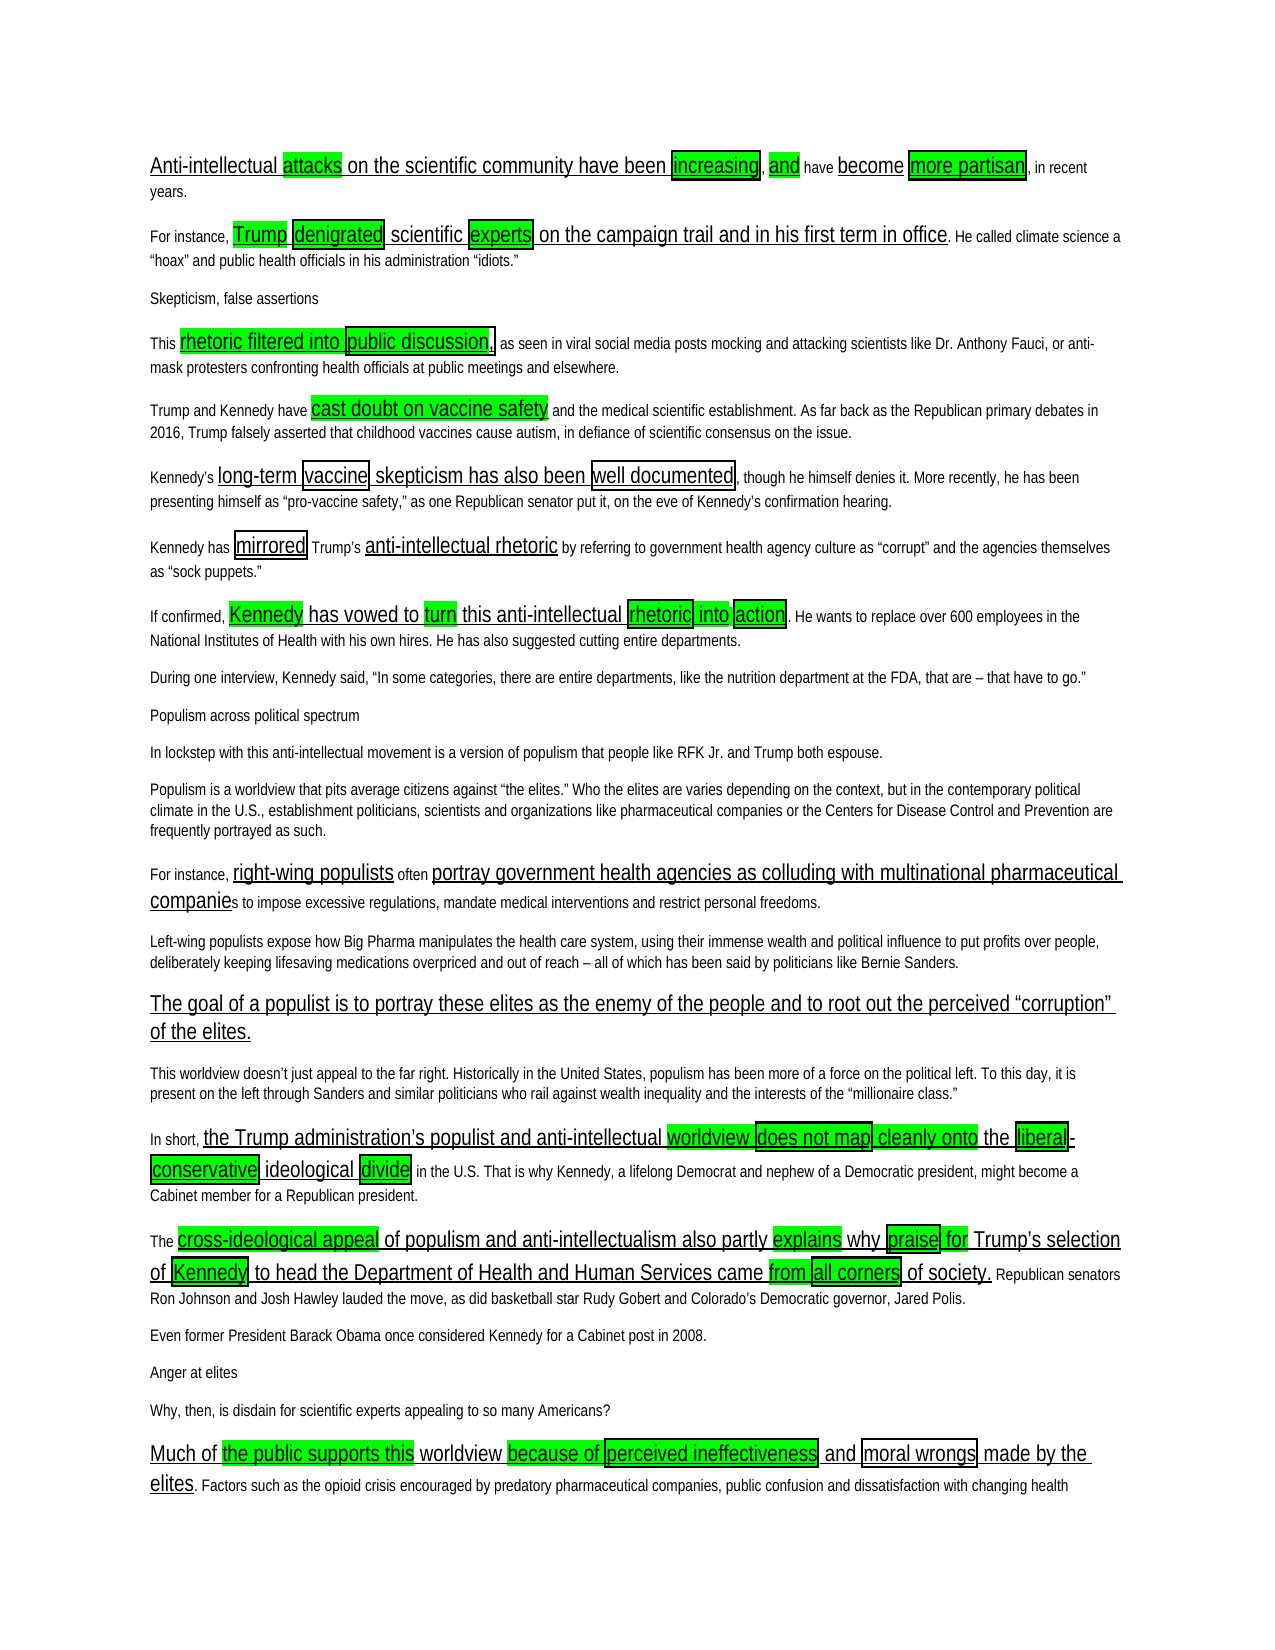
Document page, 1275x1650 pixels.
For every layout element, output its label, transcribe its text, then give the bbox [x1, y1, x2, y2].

text For instance, Trump denigrated scientific experts on the campaign trail and in his first term in office. He called climate science a “hoax” and public health officials in his administration “idiots.” [150, 219, 1125, 270]
text Anger at elites [150, 1363, 1125, 1382]
text In lockstep with this anti-intellectual movement is a version of populism that people like RFK Jr. and Trump both espouse. [150, 743, 1125, 762]
text Populism is a worldview that pits average citizens against “the elites.” Who the elites are varies depending on the context, but in the contemporary political climate in the U.S., establishment politicians, scientists and organizations like pharmaceutical companies or the Centers for Disease Control and Prevention are frequently portrayed as such. [150, 780, 1125, 840]
text Populism across political spectrum [150, 705, 1125, 724]
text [150, 1438, 1125, 1497]
text If confirmed, Kennedy has vowed to turn this anti-intellectual rhetoric into action. He wants to replace over 600 employees in the National Institutes of Health with his own hires. He has also suggested cutting entire departments. [150, 599, 1125, 650]
text Skepticism, false assertions [150, 288, 1125, 308]
text Anti-intellectual attacks on the scientific community have been increasing, and have become more partisan, in recent years. [150, 150, 1125, 201]
text Even former President Barack Obama once considered Kennedy for a Cabinet post in 2008. [150, 1326, 1125, 1345]
text For instance, right-wing populists often portray government health agencies as colluding with multinational pharmaceutical companies to impose excessive regulations, mandate medical interventions and restrict personal freedoms. [150, 858, 1125, 913]
text Left-wing populists expose how Big Pharma manipulates the health care system, using their immense wealth and political influence to put profits over people, deliberately keeping lifesaving medications overpriced and out of reach – all of which has been said by politicians like Bernie Sanders. [150, 932, 1125, 972]
text This rhetoric filtered into public discussion, as seen in viral social media posts mocking and attacking scientists like Dr. Anthony Fauci, or anti-mask protesters confronting health officials at public meetings and elsewhere. [150, 326, 1125, 377]
text Kennedy has mirrored Trump’s anti-intellectual rhetoric by referring to government health agency culture as “corrupt” and the agencies themselves as “sock puppets.” [150, 529, 1125, 581]
text This worldview doesn’t just appeal to the far right. Historically in the United States, populism has been more of a force on the political left. To this day, it is present on the left through Sanders and similar politicians who rail against wealth inequality and the interests of the “millionaire class.” [150, 1063, 1125, 1103]
text The goal of a populist is to portray these elites as the enemy of the people and to root out the perceived “corruption” of the elites. [150, 990, 1125, 1045]
text Kennedy’s long-term vaccine skepticism has also been well documented, though he himself denies it. More recently, he has been presenting himself as “pro-vaccine safety,” as one Republican senator put it, on the eve of Kennedy’s confirmation hearing. [150, 460, 1125, 511]
text In short, the Trump administration’s populist and anti-intellectual worldview does not map cleanly onto the liberal-conservative ideological divide in the U.S. That is why Kennedy, a lifelong Democrat and nephew of a Democratic president, might become a Cabinet member for a Republican president. [150, 1121, 1125, 1205]
text Why, then, is disdain for scientific experts appealing to so many Americans? [150, 1400, 1125, 1419]
text Trump and Kennedy have cast doubt on vaccine safety and the medical scientific establishment. As far back as the Republican primary debates in 2016, Trump falsely asserted that childhood vaccines cause autism, in defiance of scientific consensus on the issue. [150, 395, 1125, 442]
text During one interview, Kennedy said, “In some categories, there are entire departments, like the nutrition department at the FDA, that are – that have to go.” [150, 668, 1125, 687]
text The cross-ideological appeal of populism and anti-intellectualism also partly explains why praise for Trump’s selection of Kennedy to head the Department of Health and Human Services came from all corners of society. Republican senators Ron Johnson and Josh Hawley lauded the move, as did basketball star Rudy Gobert and Colorado’s Democratic governor, Jared Polis. [150, 1223, 1125, 1308]
